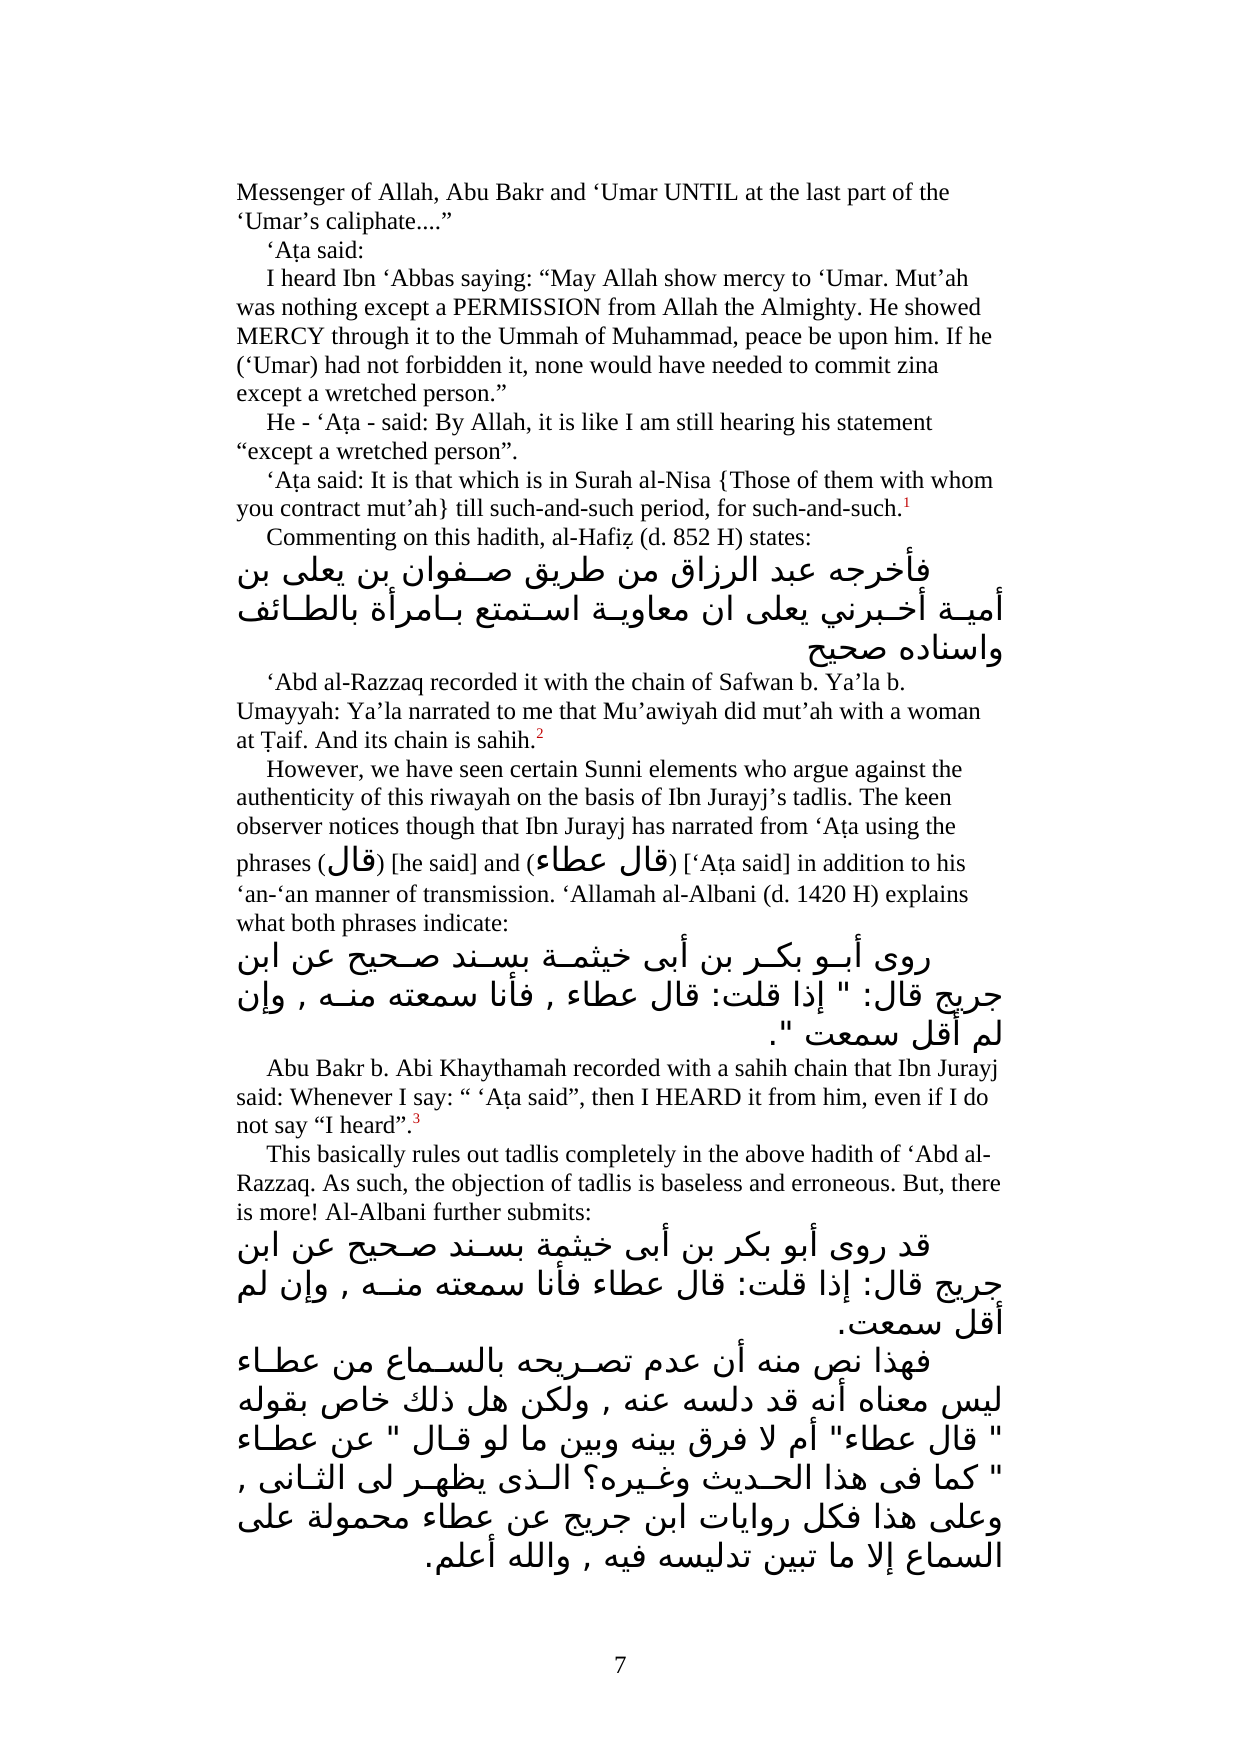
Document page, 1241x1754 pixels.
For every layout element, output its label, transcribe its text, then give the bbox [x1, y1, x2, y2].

text ‘Abd al-Razzaq recorded it with the chain of Safwan b. Ya’la b. Umayyah: Ya’la narrated to me that Mu’awiyah did mut’ah with a woman at Ṭaif. And its chain is sahih.2 [236, 667, 1004, 754]
text فهذا نص منه أن عدم تصريحه بالسماع من عطاء ليس معناه أنه قد دلسه عنه , ولكن هل ذلك خاص بقوله " قال عطاء" أم لا فرق بينه وبين ما لو قال " عن عطاء " كما فى هذا الحديث وغيره؟ الذى يظهر لى الثانى , وعلى هذا فكل روايات ابن جريج عن عطاء محمولة على السماع إلا ما تبين تدليسه فيه , والله أعلم. [236, 1342, 1004, 1575]
text He - ‘Aṭa - said: By Allah, it is like I am still hearing his statement “except a wretched person”. [236, 407, 1004, 465]
text I heard Ibn ‘Abbas saying: “May Allah show mercy to ‘Umar. Mut’ah was nothing except a PERMISSION from Allah the Almighty. He showed MERCY through it to the Ummah of Muhammad, peace be upon him. If he (‘Umar) had not forbidden it, none would have needed to commit zina except a wretched person.” [236, 263, 1004, 407]
text روى أبو بكر بن أبى خيثمة بسند صحيح عن ابن جريج قال: " إذا قلت: قال عطاء , فأنا سمعته منه , وإن لم أقل سمعت ". [236, 936, 1004, 1053]
text Abu Bakr b. Abi Khaythamah recorded with a sahih chain that Ibn Jurayj said: Whenever I say: “ ‘Aṭa said”, then I HEARD it from him, even if I do not say “I heard”.3 [236, 1053, 1004, 1139]
text قد روى أبو بكر بن أبى خيثمة بسند صحيح عن ابن جريج قال: إذا قلت: قال عطاء فأنا سمعته منه , وإن لم أقل سمعت. [236, 1225, 1004, 1342]
text This basically rules out tadlis completely in the above hadith of ‘Abd al-Razzaq. As such, the objection of tadlis is baseless and erroneous. But, there is more! Al-Albani further submits: [236, 1139, 1004, 1225]
text ‘Aṭa said: [236, 235, 1004, 263]
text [236, 177, 1004, 235]
text However, we have seen certain Sunni elements who argue against the authenticity of this riwayah on the basis of Ibn Jurayj’s tadlis. The keen observer notices though that Ibn Jurayj has narrated from ‘Aṭa using the phrases (قال) [he said] and (قال عطاء) [‘Aṭa said] in addition to his ‘an-‘an manner of transmission. ‘Allamah al-Albani (d. 1420 H) explains what both phrases indicate: [236, 754, 1004, 936]
text فأخرجه عبد الرزاق من طريق صفوان بن يعلى بن أمية أخبرني يعلى ان معاوية استمتع بامرأة بالطائف واسناده صحيح [236, 551, 1004, 667]
text Commenting on this hadith, al-Hafiẓ (d. 852 H) states: [236, 522, 1004, 551]
text ‘Aṭa said: It is that which is in Surah al-Nisa {Those of them with whom you contract mut’ah} till such-and-such period, for such-and-such.1 [236, 465, 1004, 522]
